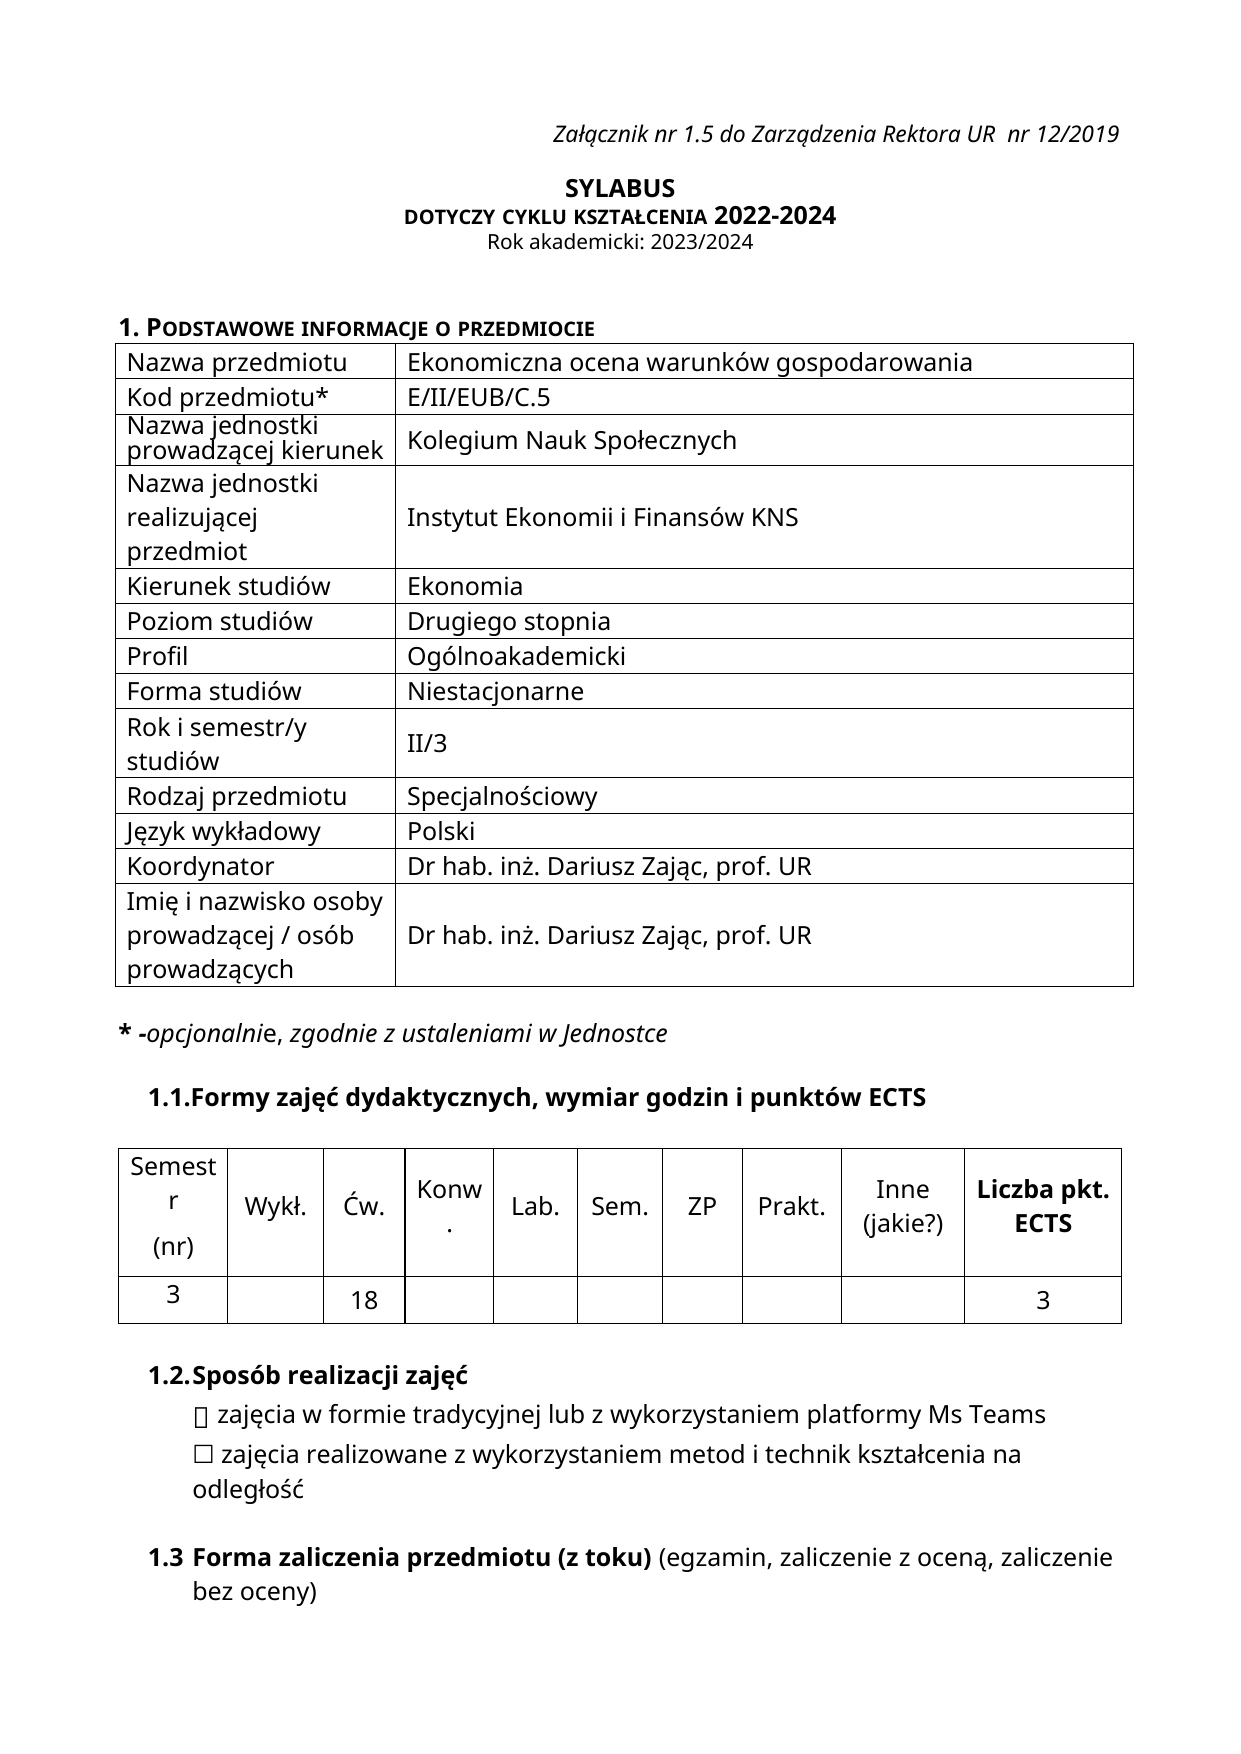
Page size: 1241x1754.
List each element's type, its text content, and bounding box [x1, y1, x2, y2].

table_header Ćw. [324, 1149, 404, 1276]
table_cell [578, 1277, 662, 1323]
table_cell Kolegium Nauk Społecznych [396, 415, 1133, 464]
table_header Wykł. [228, 1149, 323, 1276]
table_cell Ekonomia [396, 569, 1133, 603]
table_cell Dr hab. inż. Dariusz Zając, prof. UR [396, 849, 1133, 883]
text * -opcjonalnie, zgodnie z ustaleniami w Jednostce [118, 1016, 1122, 1050]
table_header Inne (jakie?) [842, 1149, 964, 1276]
table_cell Polski [396, 814, 1133, 847]
table_cell Nazwa jednostki prowadzącej kierunek [116, 415, 395, 464]
table_header Liczba pkt. ECTS [965, 1149, 1121, 1276]
text 1.2. Sposób realizacji zajęć [148, 1358, 1122, 1392]
table_cell [494, 1277, 577, 1323]
text  zajęcia w formie tradycyjnej lub z wykorzystaniem platformy Ms Teams [192, 1392, 1122, 1437]
text 1. Podstawowe informacje o przedmiocie [118, 309, 1122, 343]
table_cell Profil [116, 639, 395, 673]
text SYLABUS [118, 170, 1122, 204]
table_cell [842, 1277, 964, 1323]
table_cell [406, 1277, 493, 1323]
text ☐ zajęcia realizowane z wykorzystaniem metod i technik kształcenia na odległość [192, 1437, 1122, 1505]
table_cell 18 [324, 1277, 404, 1323]
table_cell 3 [119, 1277, 227, 1323]
table_cell Język wykładowy [116, 814, 395, 847]
table_cell [663, 1277, 742, 1323]
table_cell Forma studiów [116, 674, 395, 708]
text Rok akademicki: 2023/2024 [118, 229, 1122, 254]
table_cell Rok i semestr/y studiów [116, 709, 395, 777]
table_cell Nazwa jednostki realizującej przedmiot [116, 466, 395, 568]
table_cell Koordynator [116, 849, 395, 883]
table_cell 3 [965, 1277, 1121, 1323]
table_cell Instytut Ekonomii i Finansów KNS [396, 466, 1133, 568]
table_cell Specjalnościowy [396, 778, 1133, 812]
table_header Sem. [578, 1149, 662, 1276]
table_header Lab. [494, 1149, 577, 1276]
table_cell II/3 [396, 709, 1133, 777]
table_cell Rodzaj przedmiotu [116, 778, 395, 812]
table_cell [743, 1277, 841, 1323]
table_header Konw. [406, 1149, 493, 1276]
text Załącznik nr 1.5 do Zarządzenia Rektora UR nr 12/2019 [118, 118, 1122, 149]
table_cell Kierunek studiów [116, 569, 395, 603]
table_cell Poziom studiów [116, 604, 395, 638]
table_cell [228, 1277, 323, 1323]
table_header ZP [663, 1149, 742, 1276]
text 1.1.Formy zajęć dydaktycznych, wymiar godzin i punktów ECTS [148, 1079, 1122, 1113]
table_header Semestr (nr) [119, 1149, 227, 1276]
table_cell Dr hab. inż. Dariusz Zając, prof. UR [396, 884, 1133, 986]
table_header Ekonomiczna ocena warunków gospodarowania [396, 344, 1133, 378]
table_cell Ogólnoakademicki [396, 639, 1133, 673]
table_cell Kod przedmiotu* [116, 379, 395, 413]
text dotyczy cyklu kształcenia 2022-2024 [118, 204, 1122, 229]
table_cell Drugiego stopnia [396, 604, 1133, 638]
table_header Prakt. [743, 1149, 841, 1276]
text 1.3 Forma zaliczenia przedmiotu (z toku) (egzamin, zaliczenie z oceną, zaliczenie bez oceny) [148, 1539, 1122, 1607]
table_cell E/II/EUB/C.5 [396, 379, 1133, 413]
table_cell Imię i nazwisko osoby prowadzącej / osób prowadzących [116, 884, 395, 986]
table_header Nazwa przedmiotu [116, 344, 395, 378]
table_cell Niestacjonarne [396, 674, 1133, 708]
